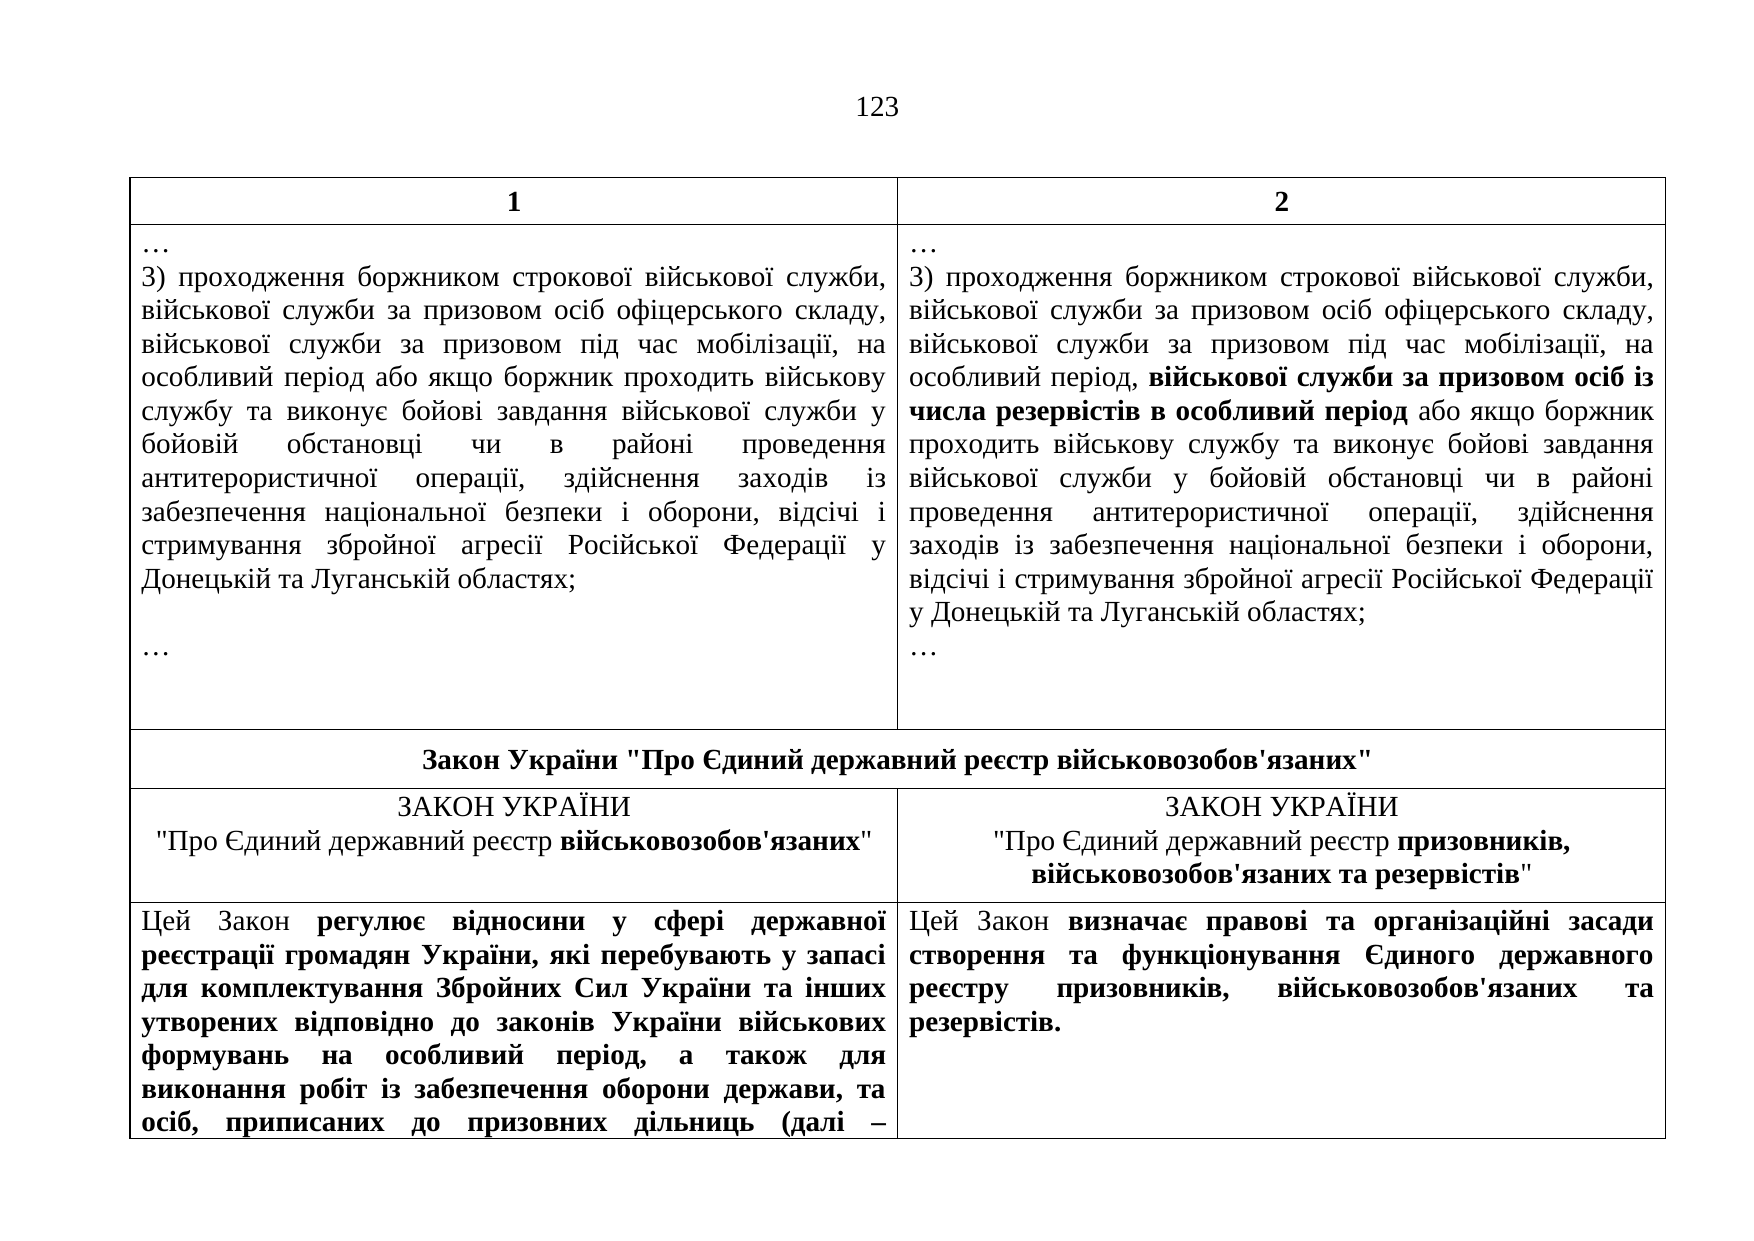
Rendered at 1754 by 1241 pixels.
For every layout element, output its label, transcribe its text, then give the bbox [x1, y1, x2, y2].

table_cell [898, 903, 1665, 1138]
table_cell ЗАКОН УКРАЇНИ "Про Єдиний державний реєстр військовозобов'язаних" [131, 789, 897, 902]
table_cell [131, 225, 897, 728]
table_cell ЗАКОН УКРАЇНИ "Про Єдиний державний реєстр призовників, військовозобов'язаних та резервістів" [898, 789, 1665, 902]
table_cell Закон України "Про Єдиний державний реєстр військовозобов'язаних" [131, 730, 1665, 788]
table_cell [131, 903, 897, 1138]
table_header 2 [898, 178, 1665, 224]
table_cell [898, 225, 1665, 728]
table_header 1 [131, 178, 897, 224]
